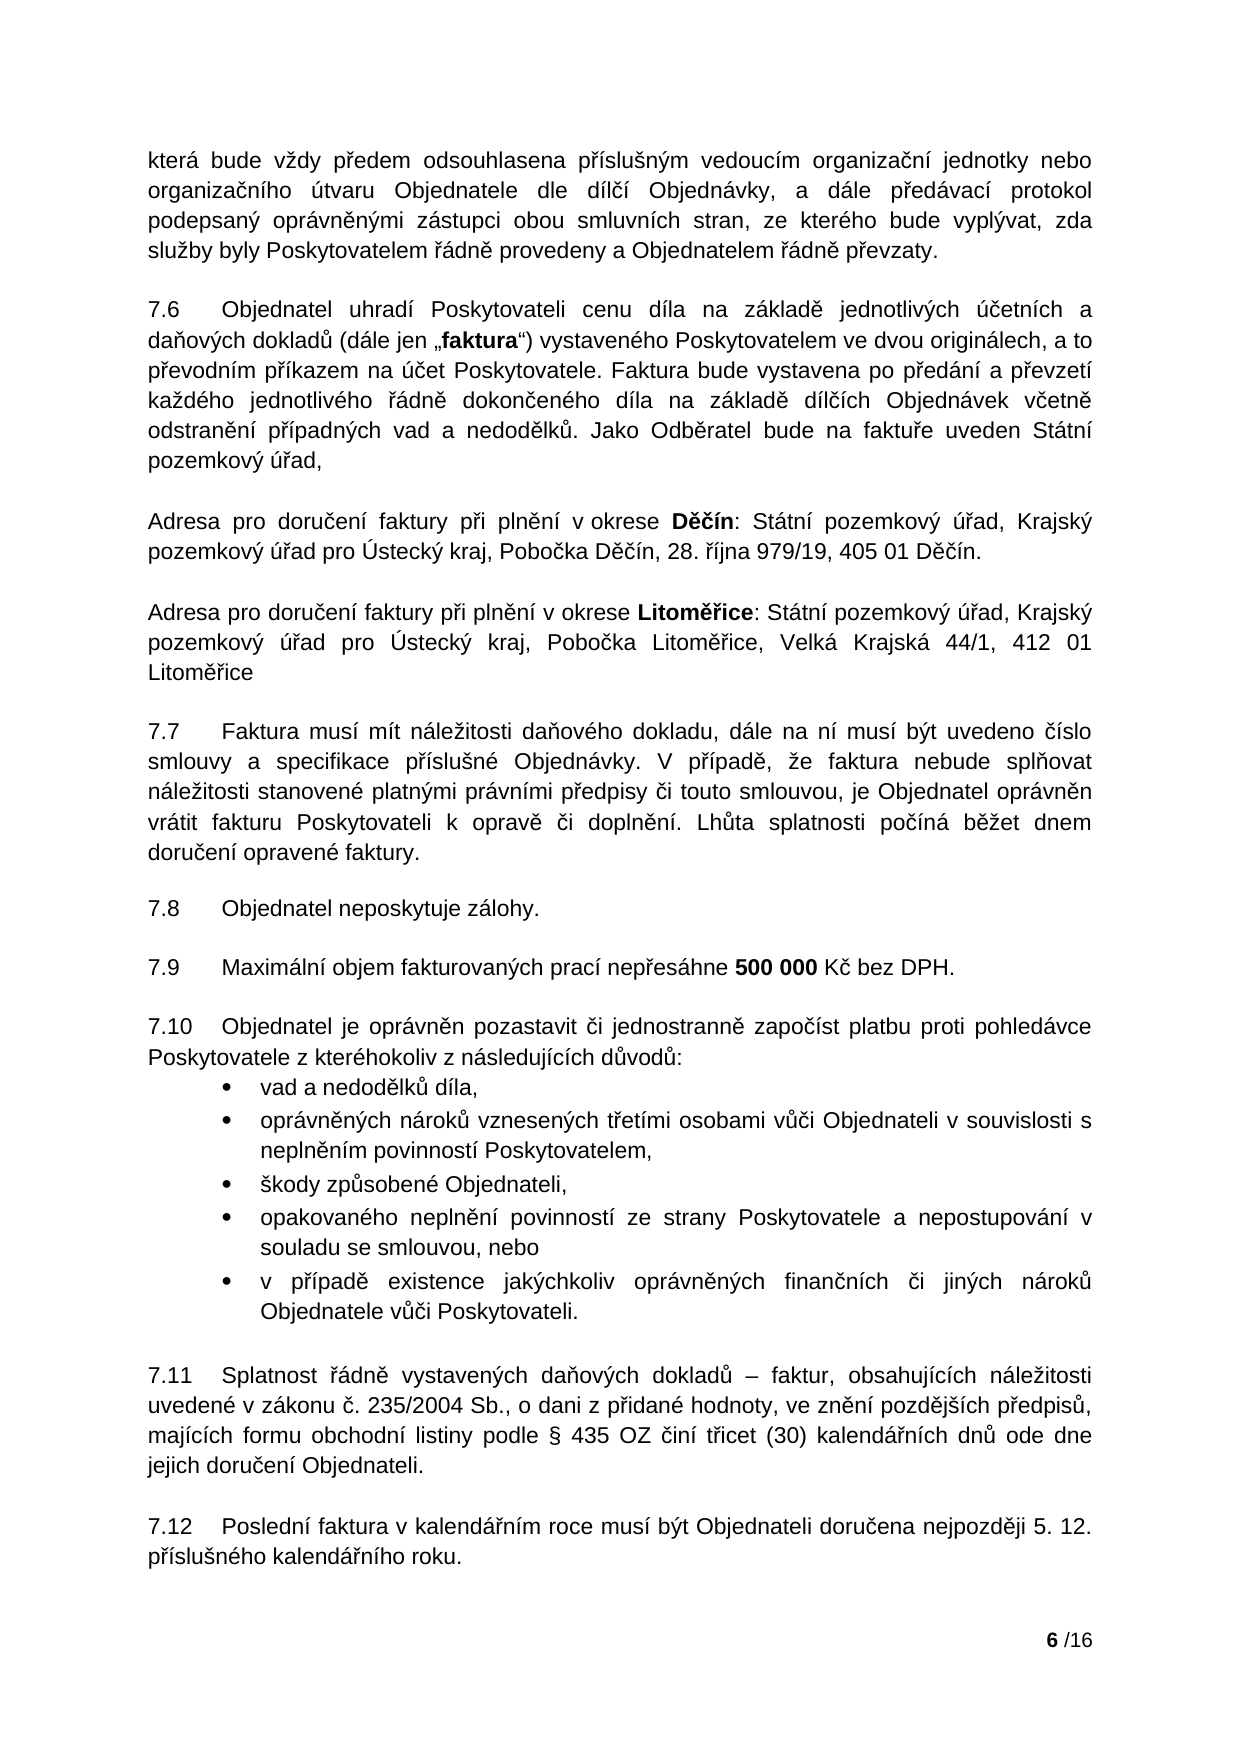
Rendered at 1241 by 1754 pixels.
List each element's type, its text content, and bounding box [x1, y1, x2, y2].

list Poslední faktura v kalendářním roce musí být Objednateli doručena nejpozději 5. 12. příslušného kalendářního roku. [148, 1513, 1093, 1569]
text Adresa pro doručení faktury při plnění v okrese Litoměřice: Státní pozemkový úřad, Krajský pozemkový úřad pro Ústecký kraj, Pobočka Litoměřice, Velká Krajská 44/1, 412 01 Litoměřice [148, 598, 1093, 685]
text Adresa pro doručení faktury při plnění v okrese Děčín: Státní pozemkový úřad, Krajský pozemkový úřad pro Ústecký kraj, Pobočka Děčín, 28. října 979/19, 405 01 Děčín. [148, 508, 1093, 564]
list Maximální objem fakturovaných prací nepřesáhne 500 000 Kč bez DPH. [824, 954, 1093, 981]
list oprávněných nároků vznesených třetími osobami vůči Objednateli v souvislosti s neplněním povinností Poskytovatelem, [223, 1107, 1093, 1164]
list Splatnost řádně vystavených daňových dokladů – faktur, obsahujících náležitosti uvedené v zákonu č. 235/2004 Sb., o dani z přidané hodnoty, ve znění pozdějších předpisů, majících formu obchodní listiny podle § 435 OZ činí třicet (30) kalendářních dnů ode dne jejich doručení Objednateli. [148, 1362, 1093, 1479]
list opakovaného neplnění povinností ze strany Poskytovatele a nepostupování v souladu se smlouvou, nebo [223, 1204, 1093, 1261]
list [148, 147, 1093, 264]
list vad a nedodělků díla, [223, 1074, 1093, 1100]
list Objednatel uhradí Poskytovateli cenu díla na základě jednotlivých účetních a daňových dokladů (dále jen „faktura“) vystaveného Poskytovatelem ve dvou originálech, a to převodním příkazem na účet Poskytovatele. Faktura bude vystavena po předání a převzetí každého jednotlivého řádně dokončeného díla na základě dílčích Objednávek včetně odstranění případných vad a nedodělků. Jako Odběratel bude na faktuře uveden Státní pozemkový úřad, [148, 296, 1093, 474]
list škody způsobené Objednateli, [223, 1171, 1093, 1197]
list Faktura musí mít náležitosti daňového dokladu, dále na ní musí být uvedeno číslo smlouvy a specifikace příslušné Objednávky. V případě, že faktura nebude splňovat náležitosti stanovené platnými právními předpisy či touto smlouvou, je Objednatel oprávněn vrátit fakturu Poskytovateli k opravě či doplnění. Lhůta splatnosti počíná běžet dnem doručení opravené faktury. [148, 718, 1093, 865]
list Maximální objem fakturovaných prací nepřesáhne 500 000 Kč bez DPH. [148, 954, 735, 981]
list Objednatel je oprávněn pozastavit či jednostranně započíst platbu proti pohledávce Poskytovatele z kteréhokoliv z následujících důvodů: [148, 1013, 1093, 1070]
list Objednatel neposkytuje zálohy. [148, 895, 1093, 922]
list v případě existence jakýchkoliv oprávněných finančních či jiných nároků Objednatele vůči Poskytovateli. [223, 1268, 1093, 1324]
